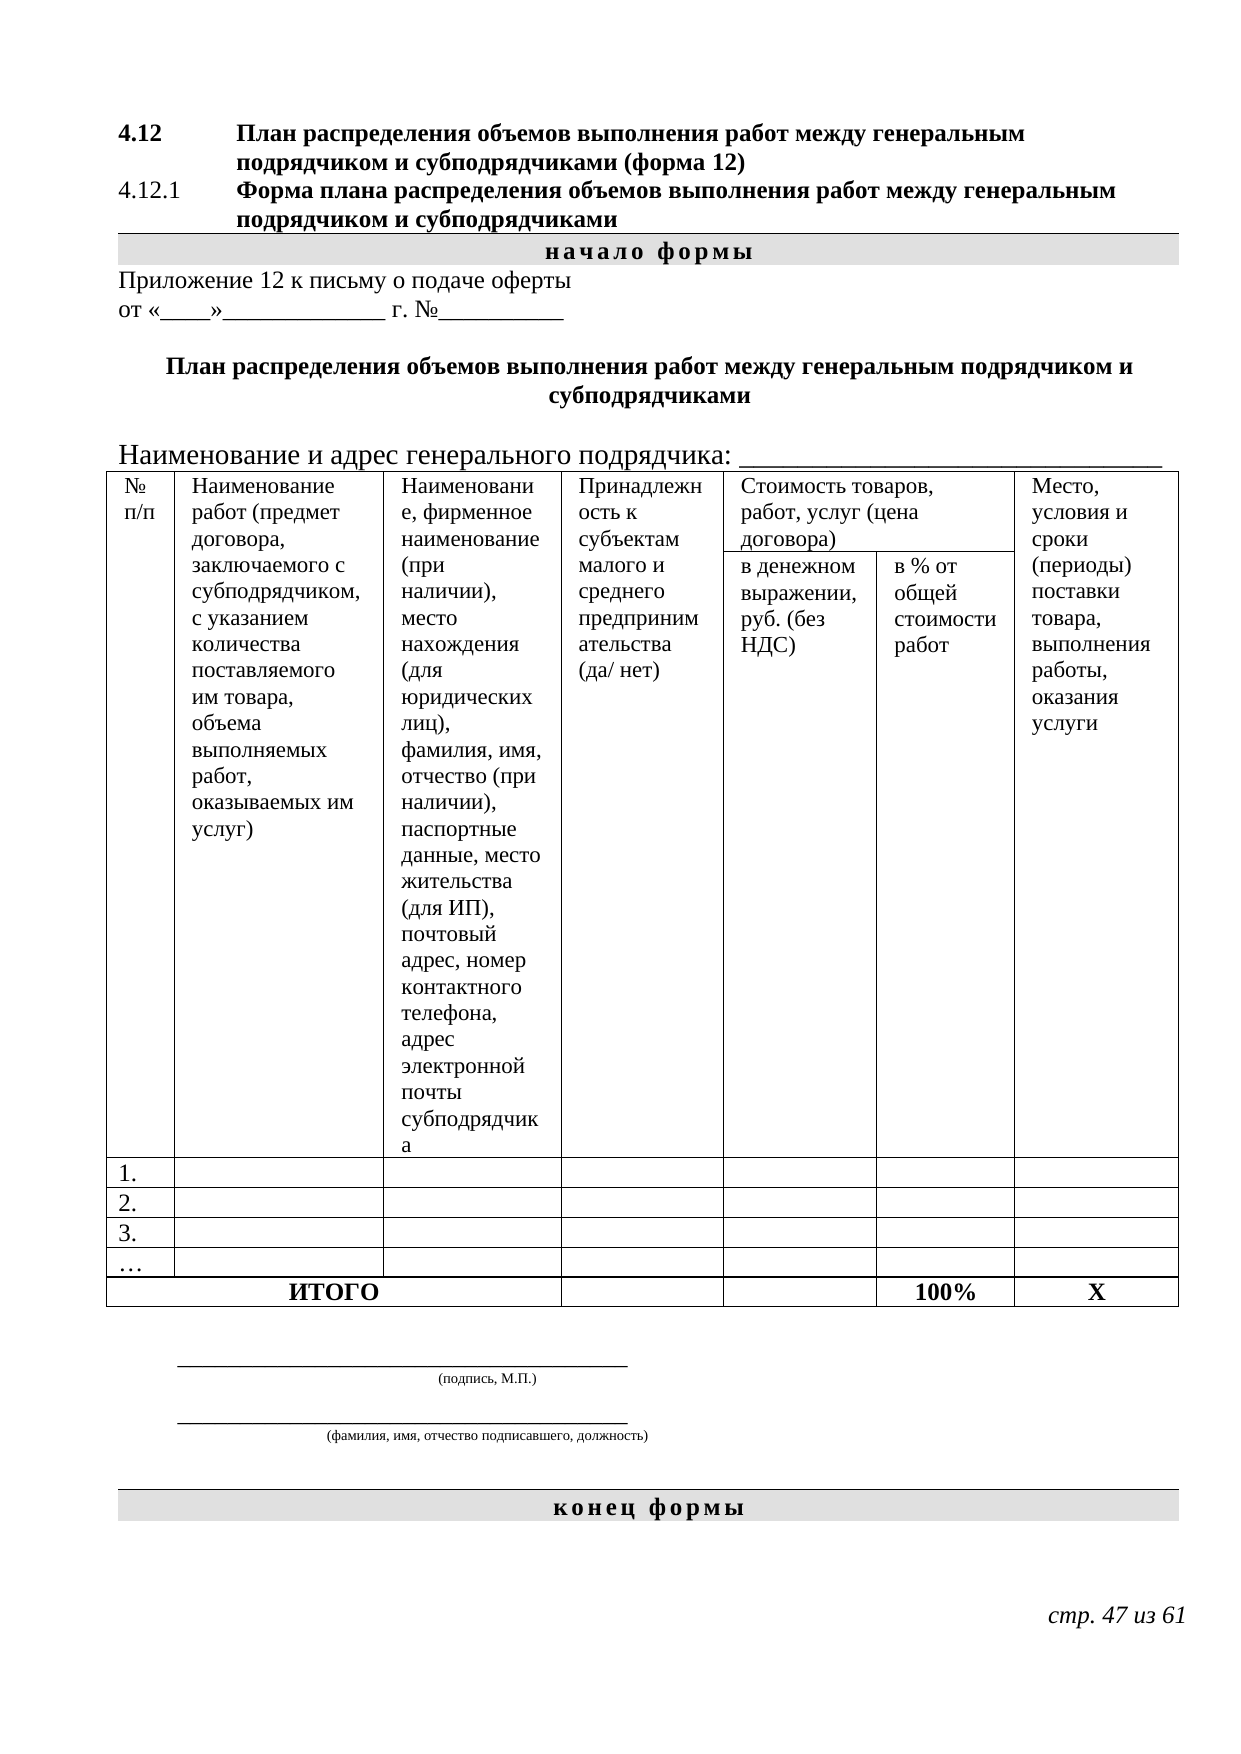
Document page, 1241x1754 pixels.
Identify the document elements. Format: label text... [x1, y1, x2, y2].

table_cell [384, 1188, 561, 1217]
table_cell [175, 1158, 383, 1187]
table_cell [384, 1218, 561, 1247]
table_cell [1015, 1188, 1178, 1217]
text ____________________________________ [118, 1398, 1181, 1427]
list Форма плана распределения объемов выполнения работ между генеральным подрядчиком и субподрядчиками [118, 176, 1181, 233]
table_cell [724, 1158, 876, 1187]
table_cell в % от общей стоимости работ [877, 552, 1014, 1157]
table_cell Х [1015, 1278, 1178, 1306]
table_header Принадлежность к субъектам малого и среднего предпринимательства (да/ нет) [562, 472, 723, 1157]
table_cell [1015, 1158, 1178, 1187]
table_cell [107, 1188, 174, 1217]
table_header Стоимость товаров, работ, услуг (цена договора) [724, 472, 1014, 551]
table_header Наименование, фирменное наименование (при наличии), место нахождения (для юридических лиц), фамилия, имя, отчество (при наличии), паспортные данные, место жительства (для ИП), почтовый адрес, номер контактного телефона, адрес электронной почты субподрядчика [384, 472, 561, 1157]
text ____________________________________ [118, 1341, 1181, 1369]
table_cell [384, 1248, 561, 1276]
table_cell [562, 1158, 723, 1187]
table_cell [107, 1158, 174, 1187]
table_cell [877, 1218, 1014, 1247]
text Приложение 12 к письму о подаче оферты от «____»_____________ г. №__________ [118, 265, 1181, 322]
table_cell [562, 1218, 723, 1247]
text (подпись, М.П.) [118, 1369, 797, 1398]
table_cell в денежном выражении, руб. (без НДС) [724, 552, 876, 1157]
text начало формы [118, 234, 1179, 265]
table_cell [562, 1188, 723, 1217]
table_cell [1015, 1248, 1178, 1276]
subtitle План распределения объемов выполнения работ между генеральным подрядчиком и субподрядчиками (форма 12) [118, 118, 1181, 176]
text (фамилия, имя, отчество подписавшего, должность) [118, 1427, 797, 1456]
text конец формы [118, 1490, 1179, 1521]
text Наименование и адрес генерального подрядчика: _____________________________ [118, 437, 1181, 471]
table_cell [175, 1188, 383, 1217]
table_cell ИТОГО [107, 1278, 561, 1306]
table_header Место, условия и сроки (периоды) поставки товара, выполнения работы, оказания услуги [1015, 472, 1178, 1157]
table_cell [724, 1278, 876, 1306]
table_cell [877, 1158, 1014, 1187]
table_cell [724, 1188, 876, 1217]
table_cell [724, 1248, 876, 1276]
table_cell 100% [877, 1278, 1014, 1306]
table_cell [724, 1218, 876, 1247]
table_cell [175, 1218, 383, 1247]
table_cell [562, 1278, 723, 1306]
table_header Наименование работ (предмет договора, заключаемого с субподрядчиком, с указанием количества поставляемого им товара, объема выполняемых работ, оказываемых им услуг) [175, 472, 383, 1157]
text План распределения объемов выполнения работ между генеральным подрядчиком и субподрядчиками [118, 351, 1181, 409]
table_cell [1015, 1218, 1178, 1247]
table_cell [877, 1188, 1014, 1217]
table_cell [562, 1248, 723, 1276]
table_header № п/п [107, 472, 174, 1157]
table_cell [175, 1248, 383, 1276]
table_cell [107, 1218, 174, 1247]
table_cell [384, 1158, 561, 1187]
table_cell [877, 1248, 1014, 1276]
table_cell … [107, 1248, 174, 1276]
